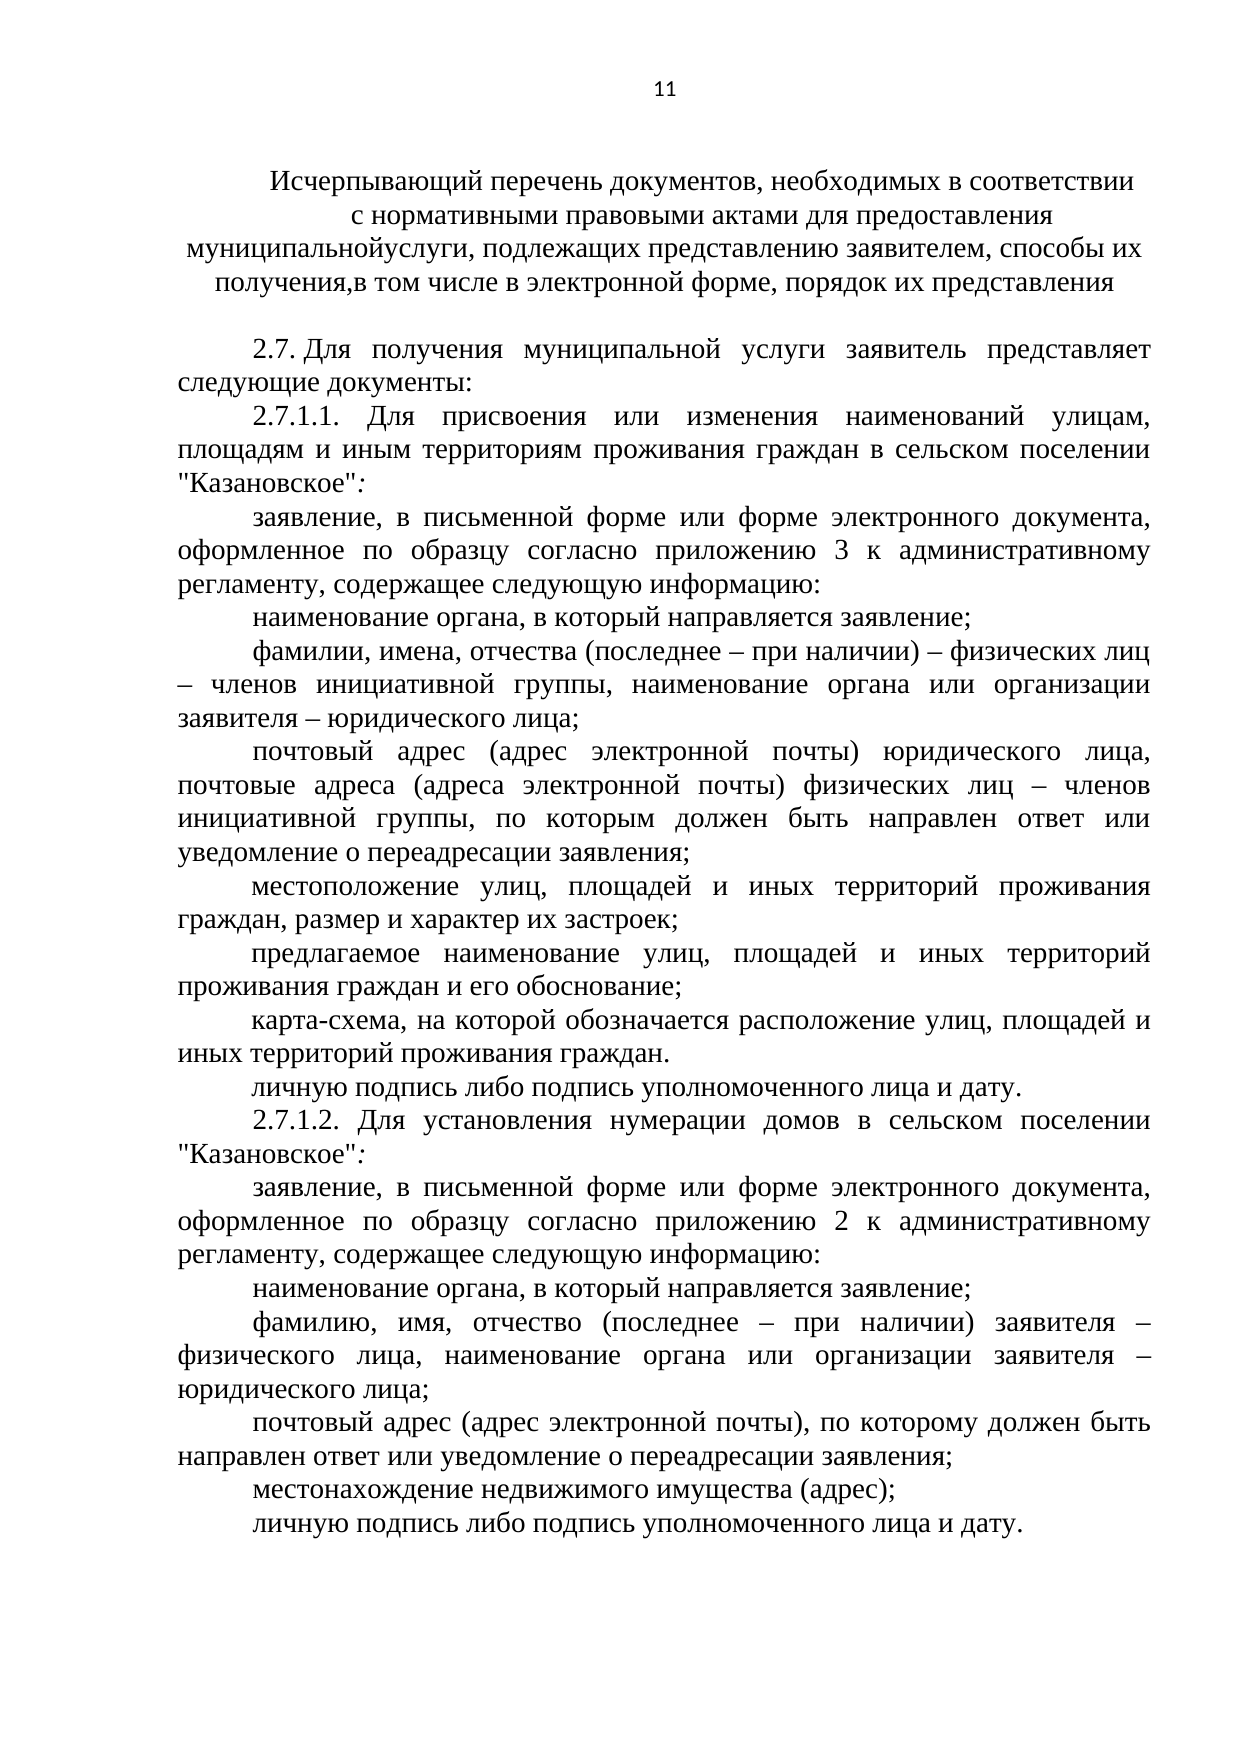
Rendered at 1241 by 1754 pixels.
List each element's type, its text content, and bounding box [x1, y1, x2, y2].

text наименование органа, в который направляется заявление; [177, 1270, 1152, 1304]
text предлагаемое наименование улиц, площадей и иных территорий проживания граждан и его обоснование; [177, 935, 1152, 1002]
text 2.7. Для получения муниципальной услуги заявитель представляет следующие документы: [177, 331, 1152, 398]
text с нормативными правовыми актами для предоставления муниципальнойуслуги, подлежащих представлению заявителем, способы их получения,в том числе в электронной форме, порядок их представления [177, 197, 1152, 297]
text 2.7.1.1. Для присвоения или изменения наименований улицам, площадям и иным территориям проживания граждан в сельском поселении "Казановское": [177, 398, 1152, 499]
text наименование органа, в который направляется заявление; [177, 599, 1152, 633]
text почтовый адрес (адрес электронной почты) юридического лица, почтовые адреса (адреса электронной почты) физических лиц – членов инициативной группы, по которым должен быть направлен ответ или уведомление о переадресации заявления; [177, 733, 1152, 868]
text Исчерпывающий перечень документов, необходимых в соответствии [177, 163, 1152, 197]
text почтовый адрес (адрес электронной почты), по которому должен быть направлен ответ или уведомление о переадресации заявления; [177, 1404, 1152, 1471]
text заявление, в письменной форме или форме электронного документа, оформленное по образцу согласно приложению 3 к административному регламенту, содержащее следующую информацию: [177, 499, 1152, 599]
text местоположение улиц, площадей и иных территорий проживания граждан, размер и характер их застроек; [177, 868, 1152, 935]
text 2.7.1.2. Для установления нумерации домов в сельском поселении "Казановское": [177, 1102, 1152, 1169]
text фамилии, имена, отчества (последнее – при наличии) – физических лиц – членов инициативной группы, наименование органа или организации заявителя – юридического лица; [177, 633, 1152, 733]
text личную подпись либо подпись уполномоченного лица и дату. [177, 1505, 1152, 1538]
text фамилию, имя, отчество (последнее – при наличии) заявителя – физического лица, наименование органа или организации заявителя – юридического лица; [177, 1304, 1152, 1404]
text местонахождение недвижимого имущества (адрес); [177, 1471, 1152, 1505]
text личную подпись либо подпись уполномоченного лица и дату. [177, 1069, 1152, 1102]
text заявление, в письменной форме или форме электронного документа, оформленное по образцу согласно приложению 2 к административному регламенту, содержащее следующую информацию: [177, 1169, 1152, 1270]
text карта-схема, на которой обозначается расположение улиц, площадей и иных территорий проживания граждан. [177, 1002, 1152, 1069]
